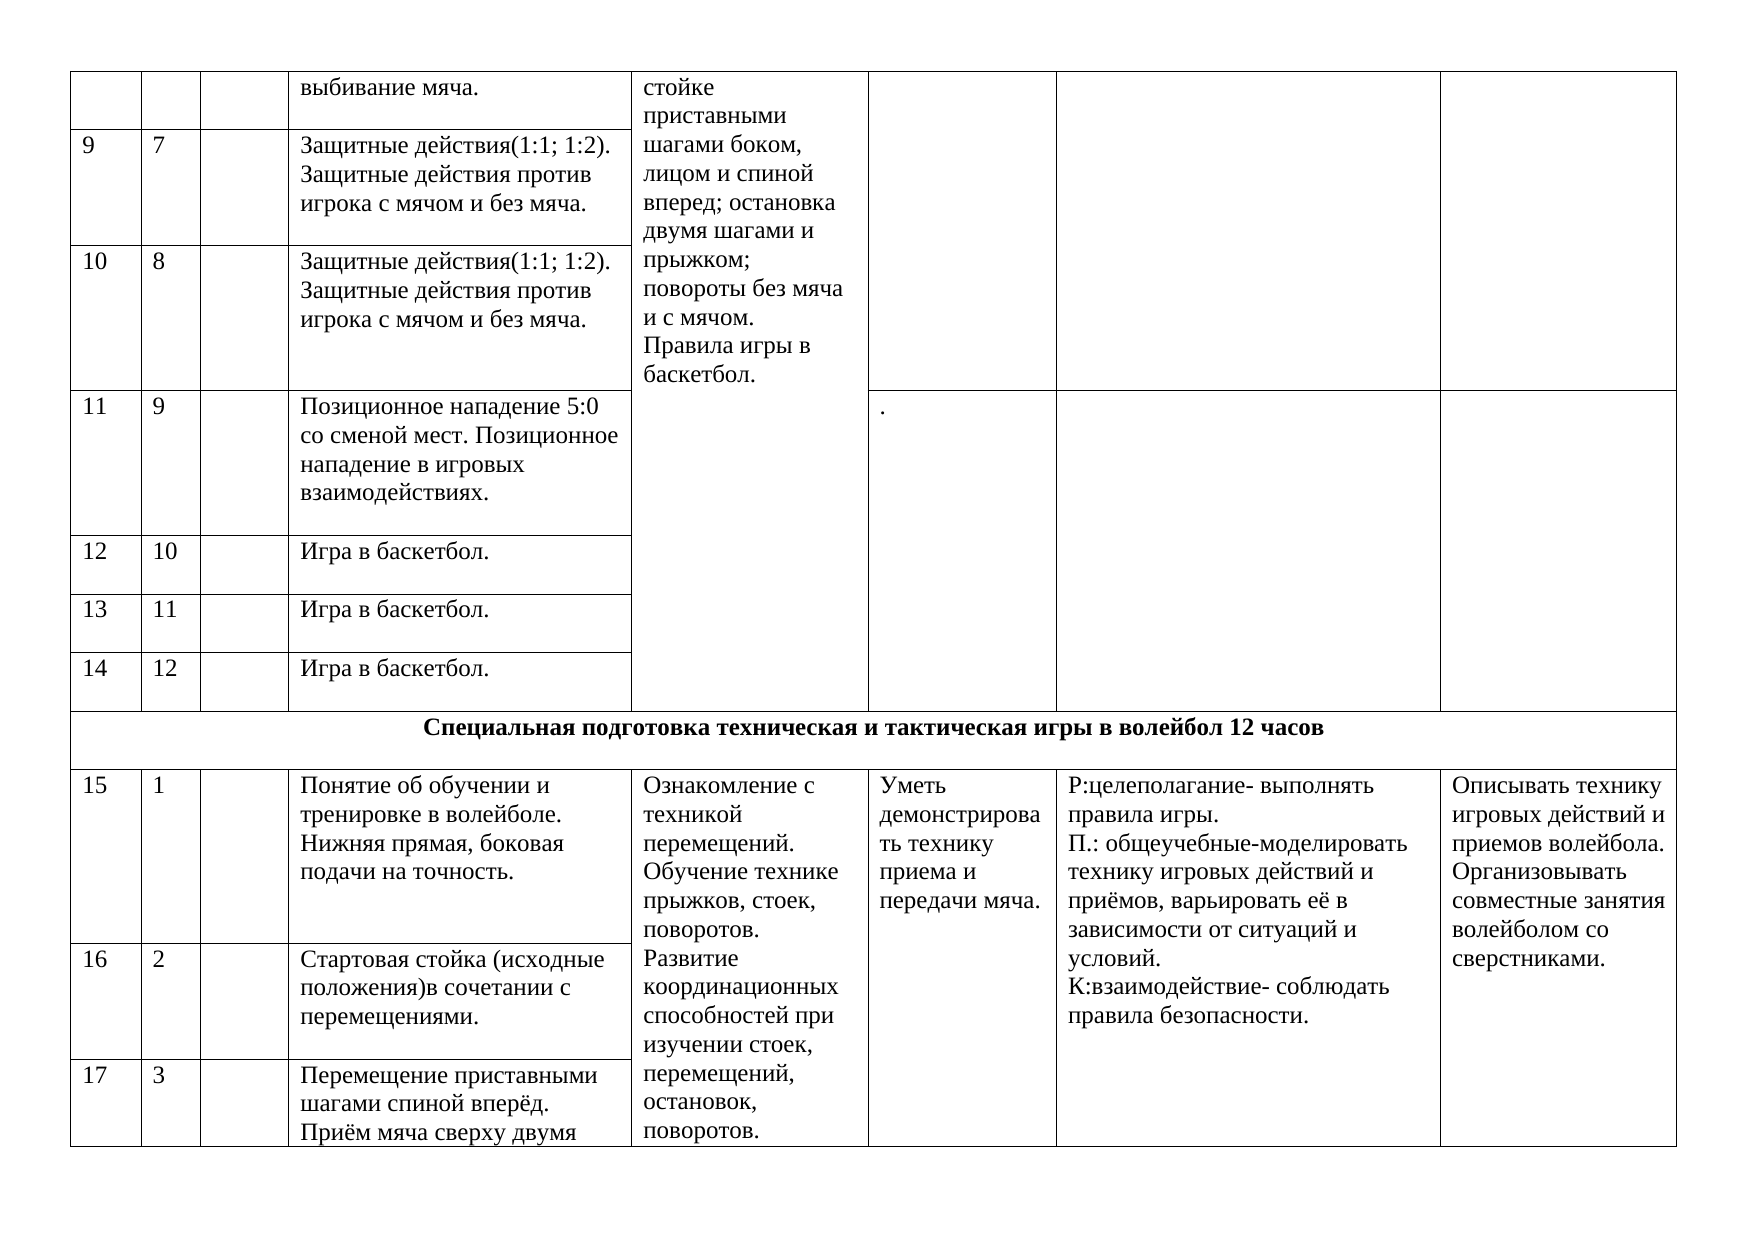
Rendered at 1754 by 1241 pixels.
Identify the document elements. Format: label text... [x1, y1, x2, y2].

table_cell [201, 770, 288, 943]
table_cell [201, 246, 288, 390]
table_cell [289, 72, 631, 129]
table_cell 1 [142, 770, 200, 943]
table_cell 9 [71, 130, 141, 245]
table_cell 12 [142, 653, 200, 711]
table_cell [201, 1060, 288, 1146]
table_cell [1057, 391, 1440, 711]
table_cell 13 [71, 595, 141, 652]
table_cell 12 [71, 536, 141, 593]
table_cell 14 [71, 653, 141, 711]
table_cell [289, 1060, 631, 1146]
table_cell Защитные действия(1:1; 1:2). Защитные действия против игрока с мячом и без мяча. [289, 246, 631, 390]
table_cell [201, 944, 288, 1059]
table_cell 15 [71, 770, 141, 943]
table_cell 2 [142, 944, 200, 1059]
table_cell 11 [71, 391, 141, 535]
table_cell 9 [142, 391, 200, 535]
table_cell 8 [142, 246, 200, 390]
table_cell Уметь демонстрировать технику приема и передачи мяча. [869, 770, 1056, 1146]
table_cell Игра в баскетбол. [289, 595, 631, 652]
table_cell 8 [71, 72, 141, 129]
table_cell Ознакомление с техникой перемещений. Обучение технике прыжков, стоек, поворотов. Развитие координационных способностей при изучении стоек, перемещений, остановок, поворотов. [632, 770, 868, 1146]
table_cell Специальная подготовка техническая и тактическая игры в волейбол 12 часов [71, 712, 1676, 769]
table_cell Позиционное нападение 5:0 со сменой мест. Позиционное нападение в игровых взаимодействиях. [289, 391, 631, 535]
table_cell Стартовая стойка (исходные положения)в сочетании с перемещениями. [289, 944, 631, 1059]
table_cell 10 [71, 246, 141, 390]
table_cell 17 [71, 1060, 141, 1146]
table_cell 11 [142, 595, 200, 652]
table_cell [201, 391, 288, 535]
table_cell 10 [142, 536, 200, 593]
table_cell 16 [71, 944, 141, 1059]
table_cell . [869, 391, 1056, 711]
table_cell Игра в баскетбол. [289, 653, 631, 711]
table_cell 7 [142, 130, 200, 245]
table_cell 6 [142, 72, 200, 129]
table_cell Р:целеполагание- выполнять правила игры. П.: общеучебные-моделировать технику игровых действий и приёмов, варьировать её в зависимости от ситуаций и условий. К:взаимодействие- соблюдать правила безопасности. [1057, 770, 1440, 1146]
table_cell Игра в баскетбол. [289, 536, 631, 593]
table_cell Понятие об обучении и тренировке в волейболе. Нижняя прямая, боковая подачи на точность. [289, 770, 631, 943]
table_cell Защитные действия(1:1; 1:2). Защитные действия против игрока с мячом и без мяча. [289, 130, 631, 245]
table_cell [201, 72, 288, 129]
table_cell [201, 536, 288, 593]
table_cell [1441, 391, 1676, 711]
table_cell Описывать технику игровых действий и приемов волейбола. Организовывать совместные занятия волейболом со сверстниками. [1441, 770, 1676, 1146]
table_cell 3 [142, 1060, 200, 1146]
table_cell [201, 595, 288, 652]
table_cell [201, 653, 288, 711]
table_cell [201, 130, 288, 245]
